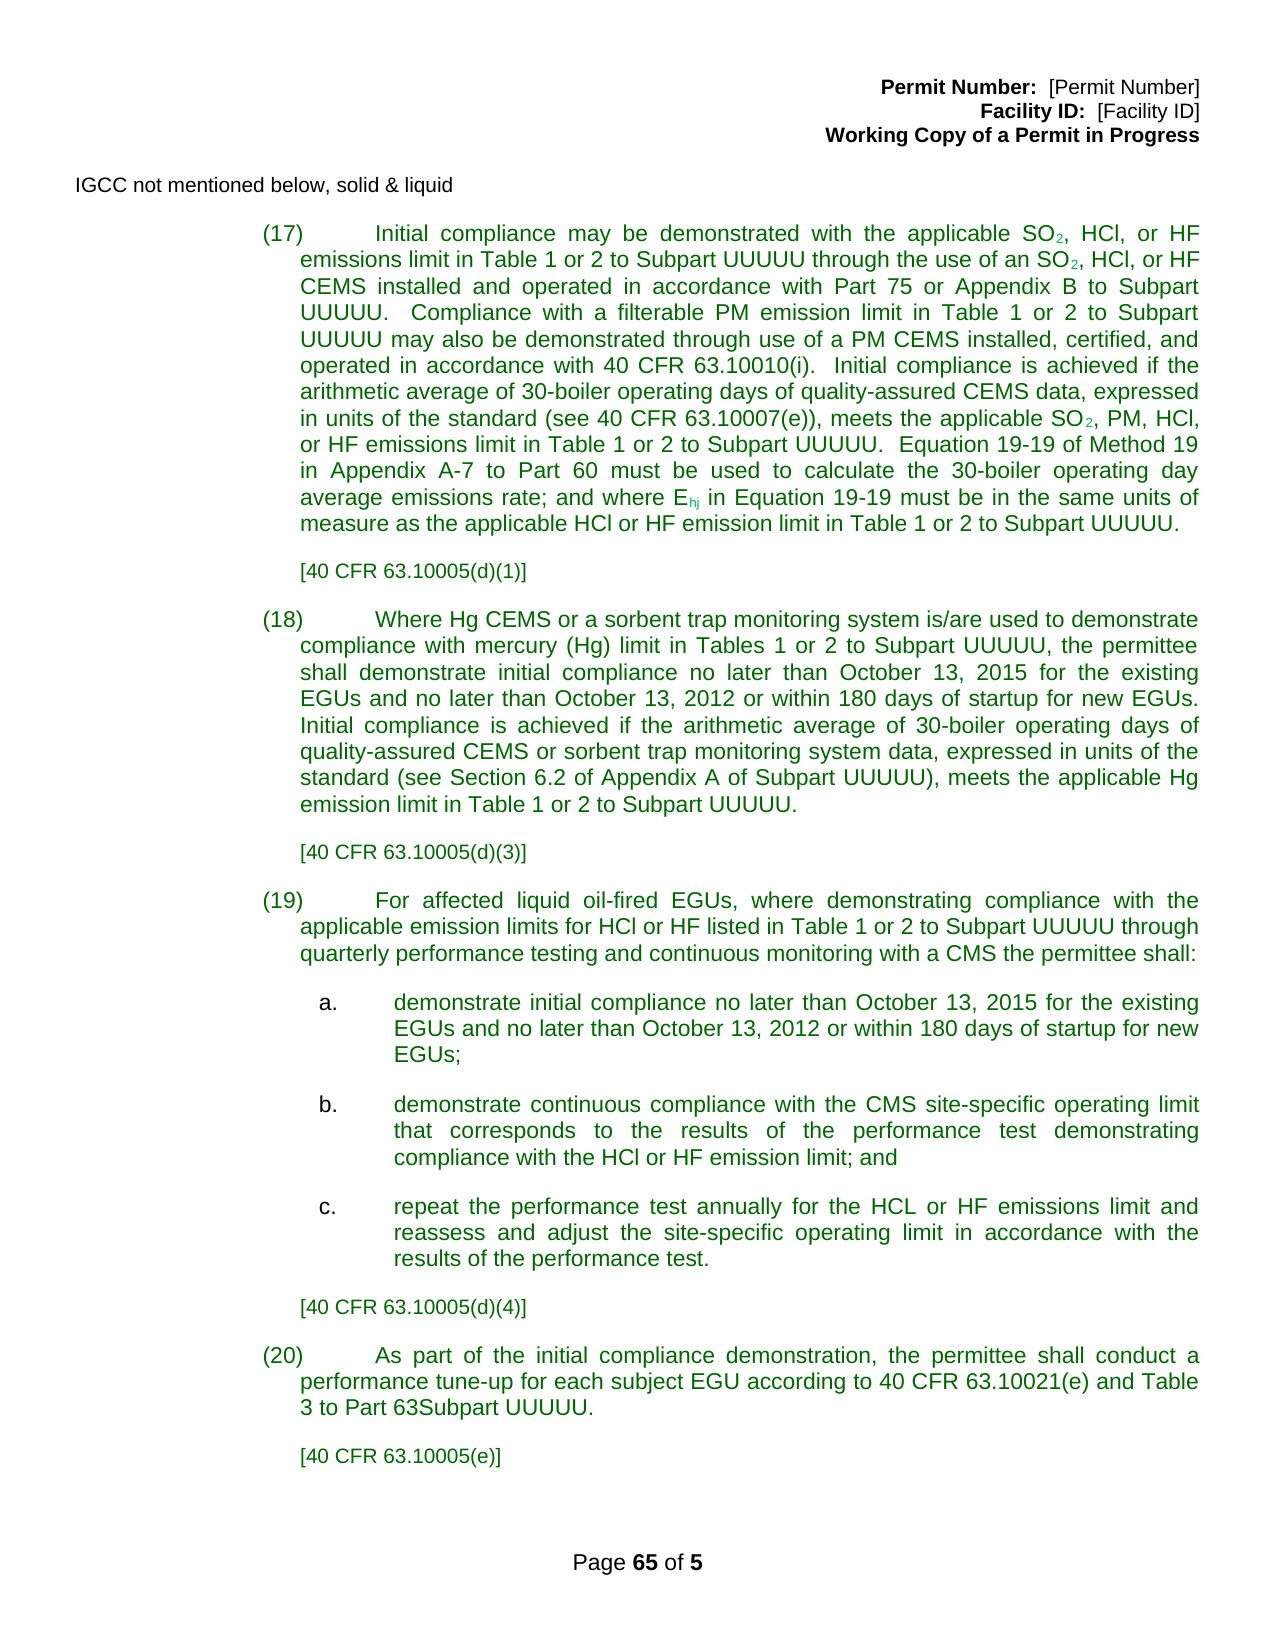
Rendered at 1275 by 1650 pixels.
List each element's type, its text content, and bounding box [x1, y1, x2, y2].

text For affected liquid oil-fired EGUs, where demonstrating compliance with the applicable emission limits for HCl or HF listed in Table 1 or 2 to Subpart UUUUU through quarterly performance testing and continuous monitoring with a CMS the permittee shall: [262, 887, 1200, 966]
text repeat the performance test annually for the HCL or HF emissions limit and reassess and adjust the site-specific operating limit in accordance with the results of the performance test. [319, 1193, 1200, 1272]
text Initial compliance may be demonstrated with the applicable SO2, HCl, or HF emissions limit in Table 1 or 2 to Subpart UUUUU through the use of an SO2, HCl, or HF CEMS installed and operated in accordance with Part 75 or Appendix B to Subpart UUUUU. Compliance with a filterable PM emission limit in Table 1 or 2 to Subpart UUUUU may also be demonstrated through use of a PM CEMS installed, certified, and operated in accordance with 40 CFR 63.10010(i). Initial compliance is achieved if the arithmetic average of 30-boiler operating days of quality-assured CEMS data, expressed in units of the standard (see 40 CFR 63.10007(e)), meets the applicable SO2, PM, HCl, or HF emissions limit in Table 1 or 2 to Subpart UUUUU. Equation 19-19 of Method 19 in Appendix A-7 to Part 60 must be used to calculate the 30-boiler operating day average emissions rate; and where Ehj in Equation 19-19 must be in the same units of measure as the applicable HCl or HF emission limit in Table 1 or 2 to Subpart UUUUU. [262, 220, 1200, 536]
text Where Hg CEMS or a sorbent trap monitoring system is/are used to demonstrate compliance with mercury (Hg) limit in Tables 1 or 2 to Subpart UUUUU, the permittee shall demonstrate initial compliance no later than October 13, 2015 for the existing EGUs and no later than October 13, 2012 or within 180 days of startup for new EGUs. Initial compliance is achieved if the arithmetic average of 30-boiler operating days of quality-assured CEMS or sorbent trap monitoring system data, expressed in units of the standard (see Section 6.2 of Appendix A of Subpart UUUUU), meets the applicable Hg emission limit in Table 1 or 2 to Subpart UUUUU. [262, 606, 1200, 817]
text IGCC not mentioned below, solid & liquid [75, 173, 1200, 197]
text As part of the initial compliance demonstration, the permittee shall conduct a performance tune-up for each subject EGU according to 40 CFR 63.10021(e) and Table 3 to Part 63Subpart UUUUU. [262, 1342, 1200, 1421]
text demonstrate continuous compliance with the CMS site-specific operating limit that corresponds to the results of the performance test demonstrating compliance with the HCl or HF emission limit; and [319, 1091, 1200, 1170]
text [40 CFR 63.10005(d)(1)] [300, 559, 1200, 583]
text [40 CFR 63.10005(e)] [300, 1443, 1200, 1467]
text [40 CFR 63.10005(d)(3)] [300, 840, 1200, 864]
text demonstrate initial compliance no later than October 13, 2015 for the existing EGUs and no later than October 13, 2012 or within 180 days of startup for new EGUs; [319, 989, 1200, 1068]
text [40 CFR 63.10005(d)(4)] [300, 1295, 1200, 1319]
